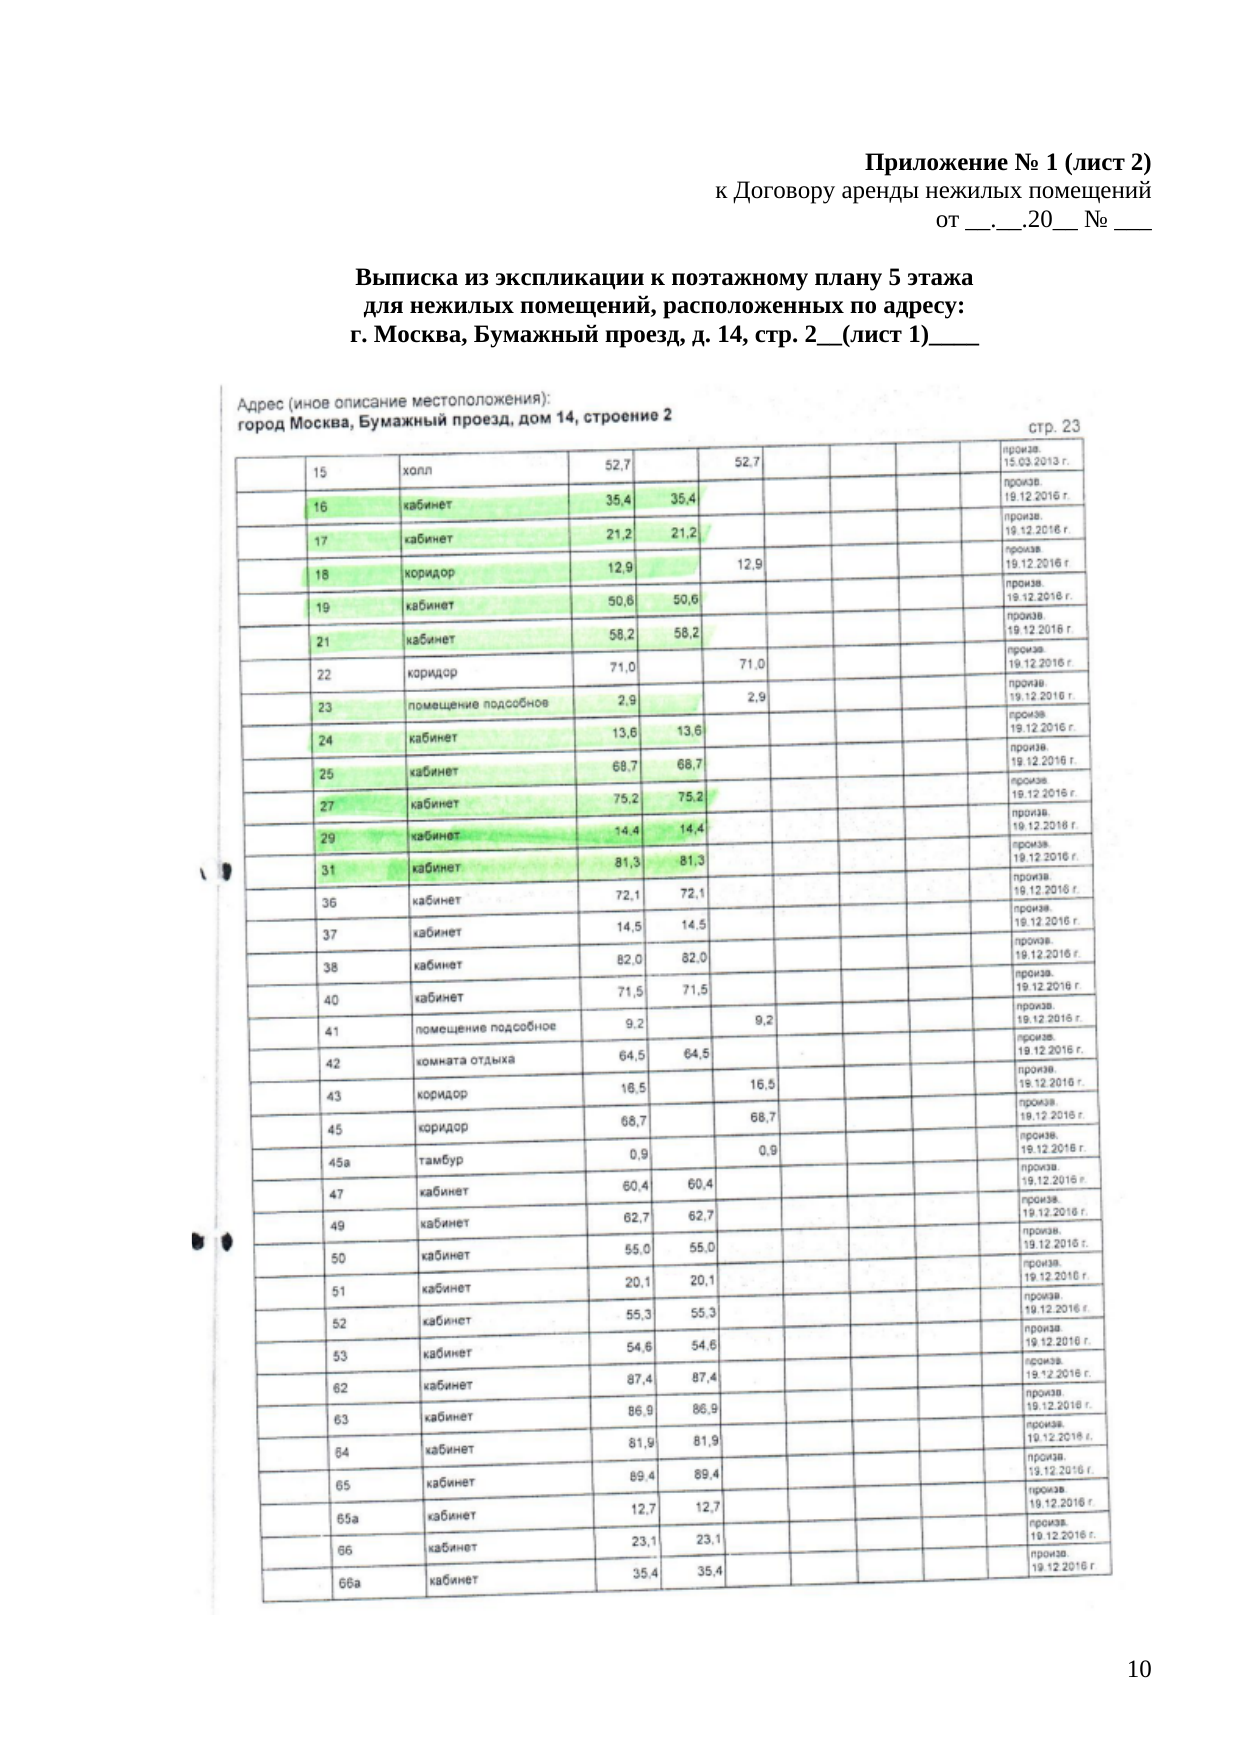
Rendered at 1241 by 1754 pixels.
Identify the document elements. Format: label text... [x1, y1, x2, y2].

text Выписка из экспликации к поэтажному плану 5 этажа [177, 262, 1152, 291]
text к Договору аренды нежилых помещений [177, 176, 1152, 204]
text от __.__.20__ № ___ [177, 204, 1152, 233]
text г. Москва, Бумажный проезд, д. 14, стр. 2__(лист 1)____ [177, 319, 1152, 348]
text для нежилых помещений, расположенных по адресу: [177, 291, 1152, 319]
text Приложение № 1 (лист 2) [177, 147, 1152, 176]
picture [191, 376, 1138, 1615]
